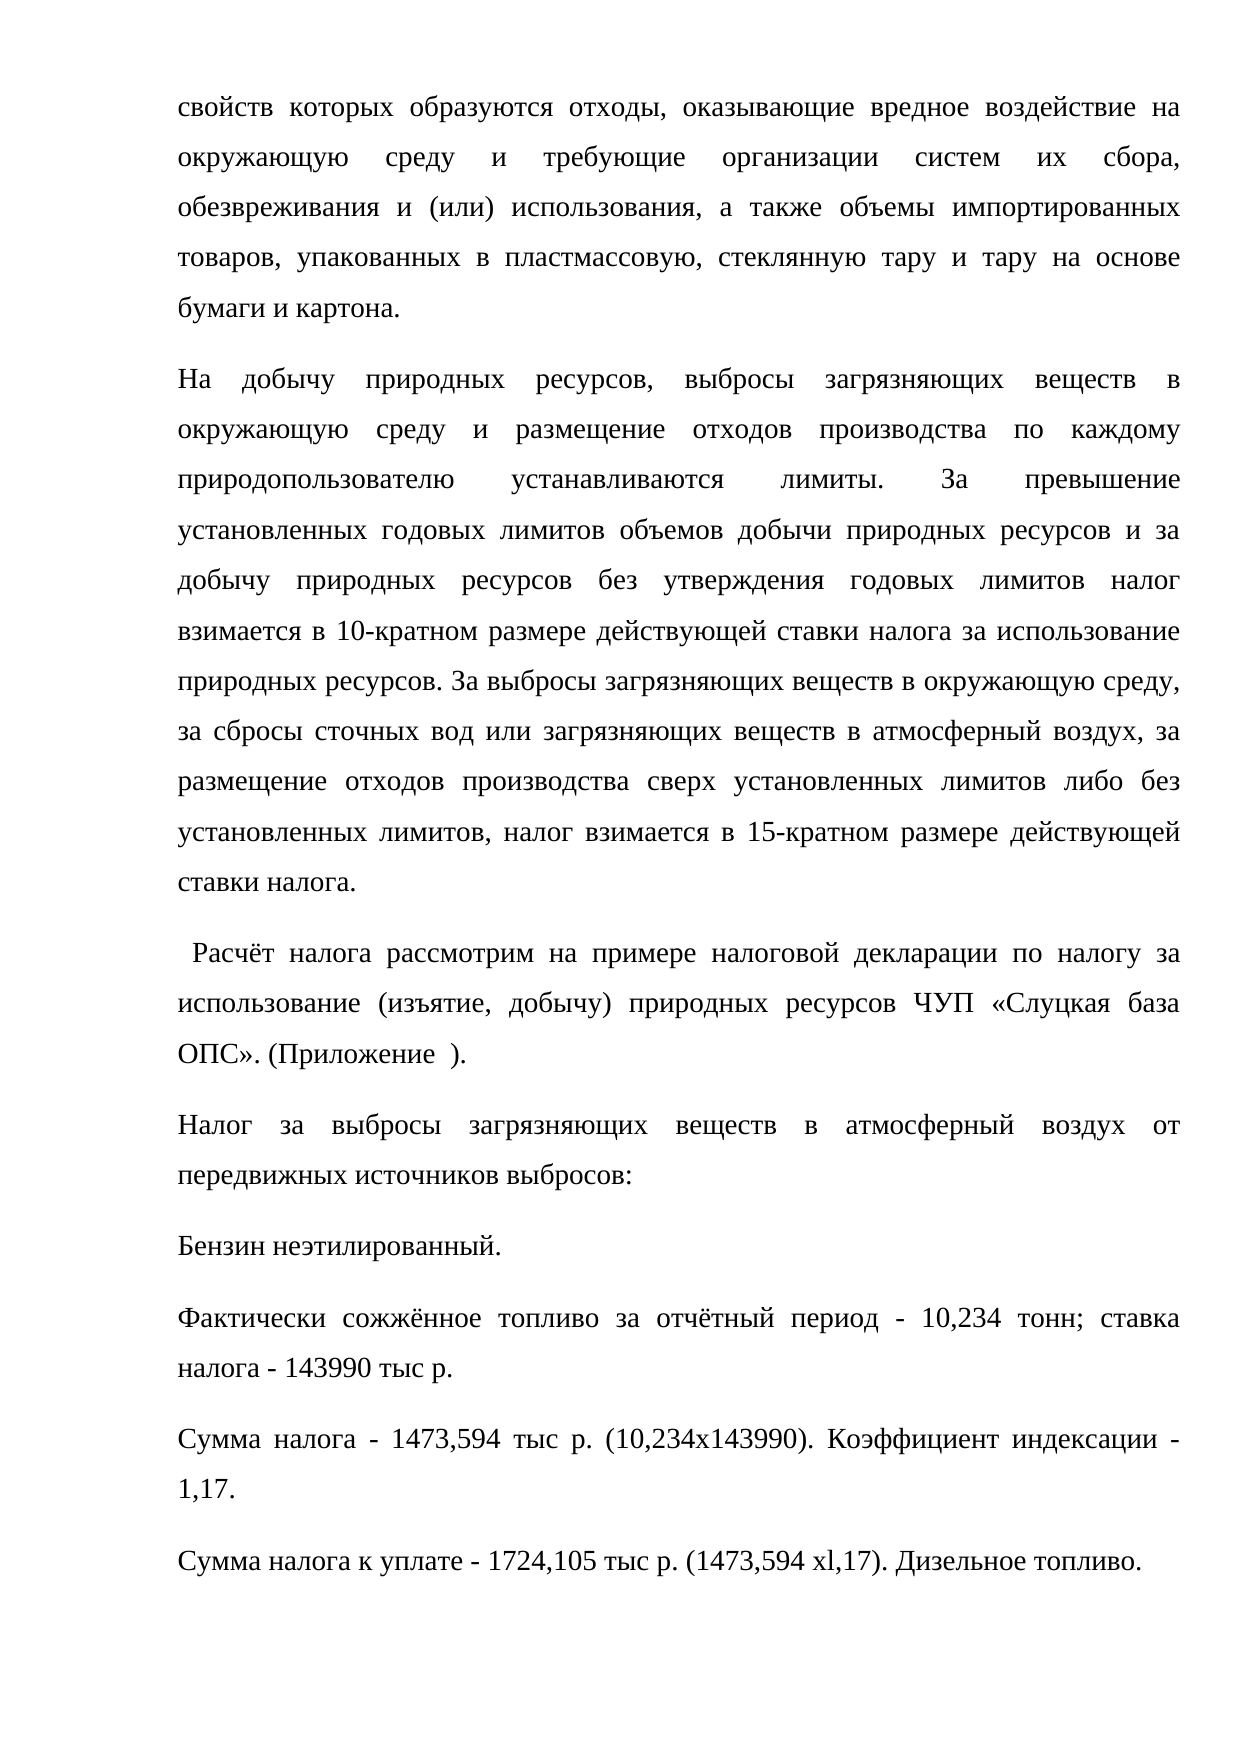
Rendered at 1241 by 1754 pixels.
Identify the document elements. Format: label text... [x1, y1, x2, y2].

text Налог за выбросы загрязняющих веществ в атмосферный воздух от передвижных источников выбросов: [177, 1107, 1181, 1191]
text Сумма налога - 1473,594 тыс р. (10,234x143990). Коэффициент индексации - 1,17. [177, 1421, 1181, 1505]
text Расчёт налога рассмотрим на примере налоговой декларации по налогу за использование (изъятие, добычу) природных ресурсов ЧУП «Слуцкая база ОПС». (Приложение ). [177, 935, 1181, 1069]
text Сумма налога к уплате - 1724,105 тыс р. (1473,594 xl,17). Дизельное топливо. [177, 1543, 1181, 1576]
text Бензин неэтилированный. [177, 1228, 1181, 1262]
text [177, 89, 1181, 323]
text Фактически сожжённое топливо за отчётный период - 10,234 тонн; ставка налога - 143990 тыс р. [177, 1300, 1181, 1383]
text На добычу природных ресурсов, выбросы загрязняющих веществ в окружающую среду и размещение отходов производства по каждому природопользователю устанавливаются лимиты. За превышение установленных годовых лимитов объемов добычи природных ресурсов и за добычу природных ресурсов без утверждения годовых лимитов налог взимается в 10-кратном размере действующей ставки налога за использование природных ресурсов. За выбросы загрязняющих веществ в окружающую среду, за сбросы сточных вод или загрязняющих веществ в атмосферный воздух, за размещение отходов производства сверх установленных лимитов либо без установленных лимитов, налог взимается в 15-кратном размере действующей ставки налога. [177, 361, 1181, 898]
